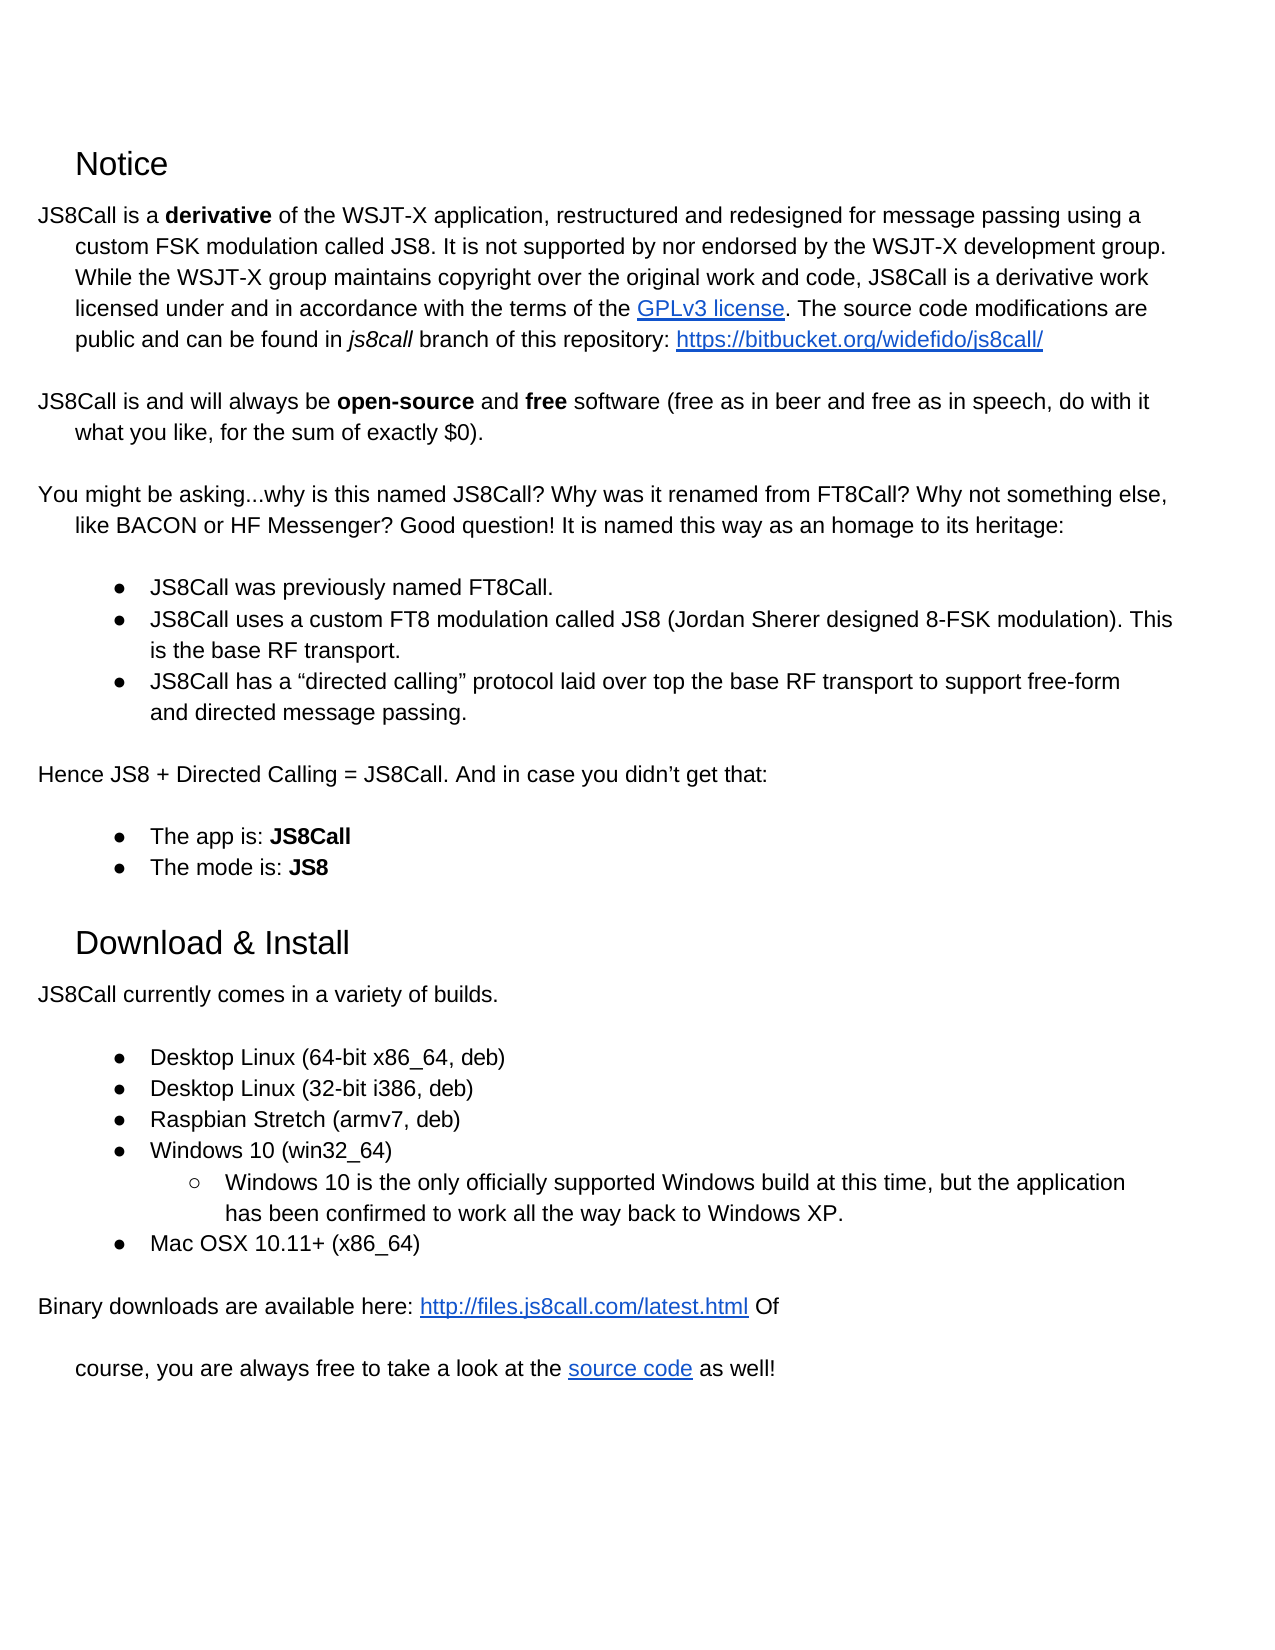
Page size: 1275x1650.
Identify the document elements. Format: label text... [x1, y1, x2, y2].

text JS8Call is a derivative of the WSJT-X application, restructured and redesigned for message passing using a custom FSK modulation called JS8. It is not supported by nor endorsed by the WSJT-X development group. While the WSJT-X group maintains copyright over the original work and code, JS8Call is a derivative work licensed under and in accordance with the terms of the GPLv3 license. The source code modifications are public and can be found in js8call branch of this repository: https://bitbucket.org/widefido/js8call/ [38, 202, 1192, 353]
list JS8Call was previously named FT8Call. [112, 574, 1237, 601]
list The mode is: JS8 [112, 854, 1237, 881]
text JS8Call currently comes in a variety of builds. [38, 981, 1237, 1007]
text Hence JS8 + Directed Calling = JS8Call. And in case you didn’t get that: [38, 761, 1237, 787]
text Binary downloads are available here: http://files.js8call.com/latest.html Of course, you are always free to take a look at the source code as well! [38, 1293, 808, 1381]
list JS8Call has a “directed calling” protocol laid over top the base RF transport to support free-form and directed message passing. [112, 668, 1165, 725]
list Desktop Linux (64-bit x86_64, deb) [112, 1043, 1237, 1070]
text You might be asking...why is this named JS8Call? Why was it renamed from FT8Call? Why not something else, like BACON or HF Messenger? Good question! It is named this way as an homage to its heritage: [38, 481, 1188, 538]
subtitle Download & Install [75, 923, 1237, 962]
list The app is: JS8Call [112, 823, 1237, 849]
list Mac OSX 10.11+ (x86_64) [112, 1231, 1237, 1257]
text JS8Call is and will always be open-source and free software (free as in beer and free as in speech, do with it what you like, for the sum of exactly $0). [38, 388, 1192, 445]
list Windows 10 (win32_64) [112, 1137, 1237, 1163]
list JS8Call uses a custom FT8 modulation called JS8 (Jordan Sherer designed 8-FSK modulation). This is the base RF transport. [112, 606, 1195, 663]
list Windows 10 is the only officially supported Windows build at this time, but the application has been confirmed to work all the way back to Windows XP. [187, 1168, 1168, 1226]
subtitle Notice [75, 144, 1237, 183]
list Desktop Linux (32-bit i386, deb) [112, 1075, 1237, 1101]
list Raspbian Stretch (armv7, deb) [112, 1106, 1237, 1132]
